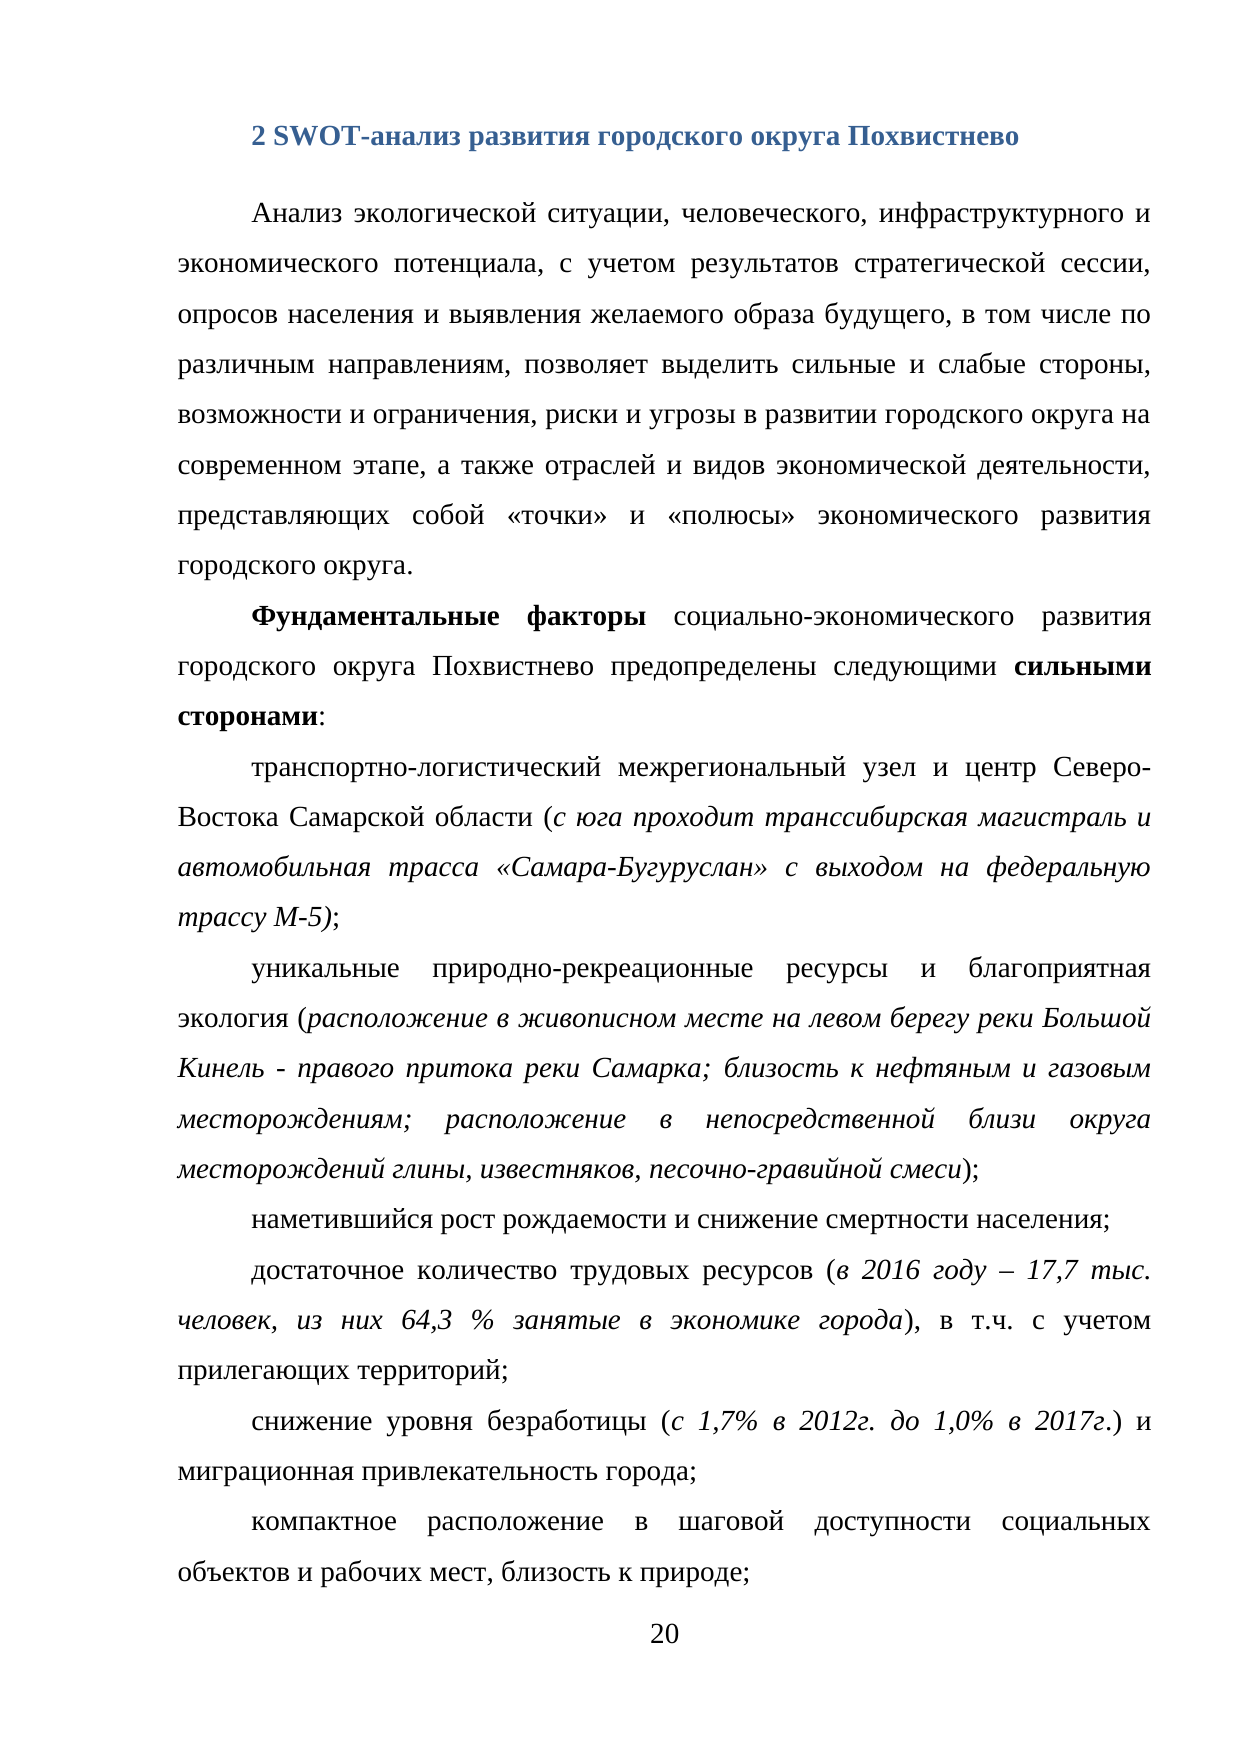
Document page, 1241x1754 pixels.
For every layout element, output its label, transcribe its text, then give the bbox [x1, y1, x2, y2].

text снижение уровня безработицы (с 1,7% в 2012г. до 1,0% в 2017г.) и миграционная привлекательность города; [177, 1403, 1152, 1487]
text достаточное количество трудовых ресурсов (в 2016 году – 17,7 тыс. человек, из них 64,3 % занятые в экономике города), в т.ч. с учетом прилегающих территорий; [177, 1252, 1152, 1386]
text Фундаментальные факторы социально-экономического развития городского округа Похвистнево предопределены следующими сильными сторонами: [177, 598, 1152, 732]
text уникальные природно-рекреационные ресурсы и благоприятная экология (расположение в живописном месте на левом берегу реки Большой Кинель - правого притока реки Самарка; близость к нефтяным и газовым месторождениям; расположение в непосредственной близи округа месторождений глины, известняков, песочно-гравийной смеси); [177, 950, 1152, 1185]
text транспортно-логистический межрегиональный узел и центр Северо-Востока Самарской области (с юга проходит транссибирская магистраль и автомобильная трасса «Самара-Бугуруслан» с выходом на федеральную трассу М-5); [177, 749, 1152, 933]
text компактное расположение в шаговой доступности социальных объектов и рабочих мест, близость к природе; [177, 1503, 1152, 1587]
text 2 SWOT-анализ развития городского округа Похвистнево [177, 118, 1152, 152]
text наметившийся рост рождаемости и снижение смертности населения; [177, 1201, 1152, 1235]
text Анализ экологической ситуации, человеческого, инфраструктурного и экономического потенциала, с учетом результатов стратегической сессии, опросов населения и выявления желаемого образа будущего, в том числе по различным направлениям, позволяет выделить сильные и слабые стороны, возможности и ограничения, риски и угрозы в развитии городского округа на современном этапе, а также отраслей и видов экономической деятельности, представляющих собой «точки» и «полюсы» экономического развития городского округа. [177, 195, 1152, 581]
